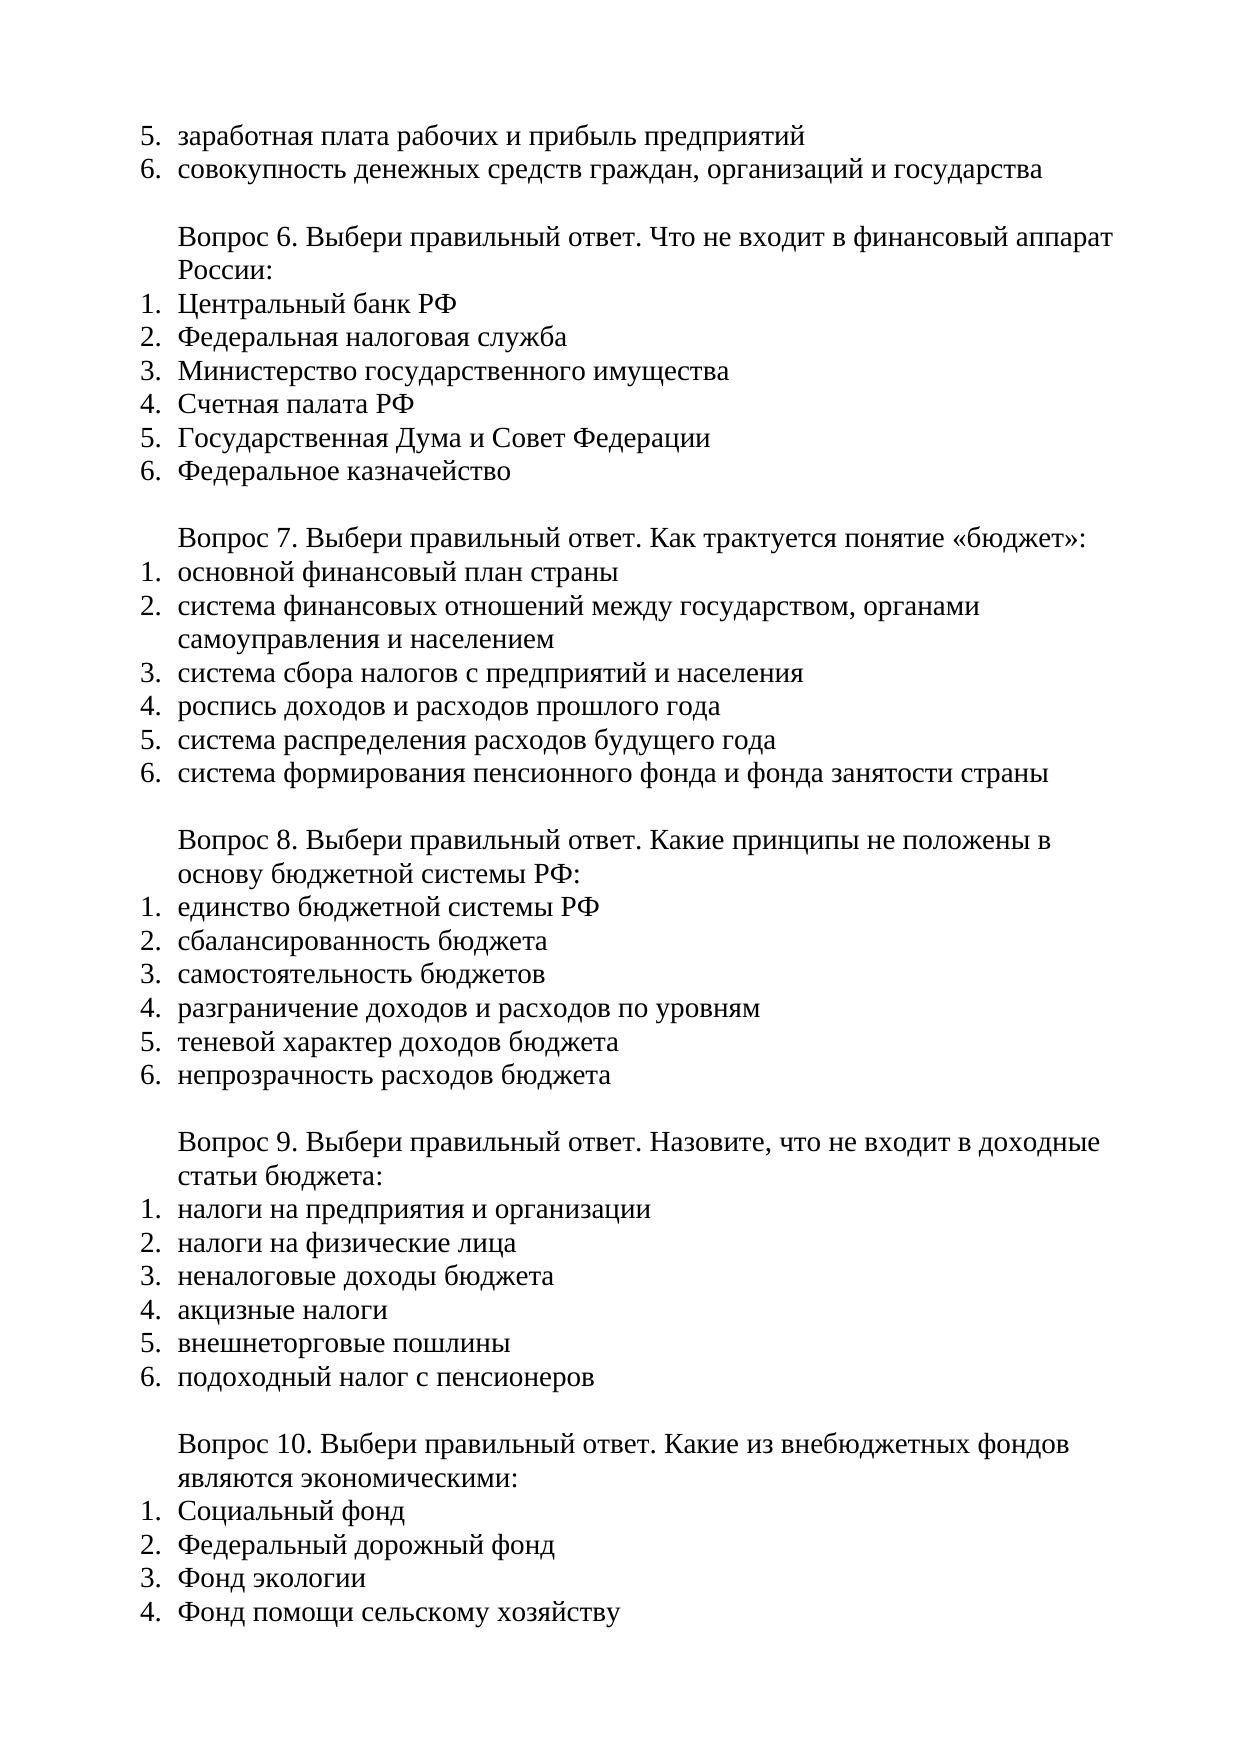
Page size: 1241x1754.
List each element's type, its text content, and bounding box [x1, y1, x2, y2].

list система распределения расходов будущего года [140, 722, 1144, 755]
list сбалансированность бюджета [140, 923, 1144, 957]
list основной финансовый план страны [140, 554, 1144, 588]
text Вопрос 6. Выбери правильный ответ. Что не входит в финансовый аппарат России: [177, 219, 1144, 286]
text Вопрос 9. Выбери правильный ответ. Назовите, что не входит в доходные статьи бюджета: [177, 1124, 1144, 1191]
list совокупность денежных средств граждан, организаций и государства [140, 152, 1144, 185]
list акцизные налоги [140, 1292, 1144, 1326]
list Социальный фонд [140, 1493, 1144, 1527]
list разграничение доходов и расходов по уровням [140, 990, 1144, 1024]
list теневой характер доходов бюджета [140, 1024, 1144, 1057]
list заработная плата рабочих и прибыль предприятий [140, 118, 1144, 152]
list Центральный банк РФ [140, 286, 1144, 319]
list Федеральное казначейство [140, 453, 1144, 487]
list система финансовых отношений между государством, органами самоуправления и населением [140, 588, 1144, 655]
list Министерство государственного имущества [140, 353, 1144, 386]
list налоги на предприятия и организации [140, 1191, 1144, 1225]
list подоходный налог с пенсионеров [140, 1359, 1144, 1393]
list неналоговые доходы бюджета [140, 1258, 1144, 1292]
list система формирования пенсионного фонда и фонда занятости страны [140, 755, 1144, 789]
text Вопрос 10. Выбери правильный ответ. Какие из внебюджетных фондов являются экономическими: [177, 1426, 1144, 1493]
list Федеральная налоговая служба [140, 319, 1144, 353]
list единство бюджетной системы РФ [140, 889, 1144, 923]
list Счетная палата РФ [140, 386, 1144, 420]
list роспись доходов и расходов прошлого года [140, 688, 1144, 722]
list Фонд помощи сельскому хозяйству [140, 1594, 1144, 1627]
list непрозрачность расходов бюджета [140, 1057, 1144, 1091]
list Государственная Дума и Совет Федерации [140, 420, 1144, 453]
text Вопрос 7. Выбери правильный ответ. Как трактуется понятие «бюджет»: [177, 521, 1144, 554]
text Вопрос 8. Выбери правильный ответ. Какие принципы не положены в основу бюджетной системы РФ: [177, 822, 1144, 889]
list внешнеторговые пошлины [140, 1326, 1144, 1359]
list система сбора налогов с предприятий и населения [140, 655, 1144, 688]
list налоги на физические лица [140, 1225, 1144, 1258]
list Федеральный дорожный фонд [140, 1527, 1144, 1560]
list Фонд экологии [140, 1560, 1144, 1594]
list самостоятельность бюджетов [140, 957, 1144, 990]
